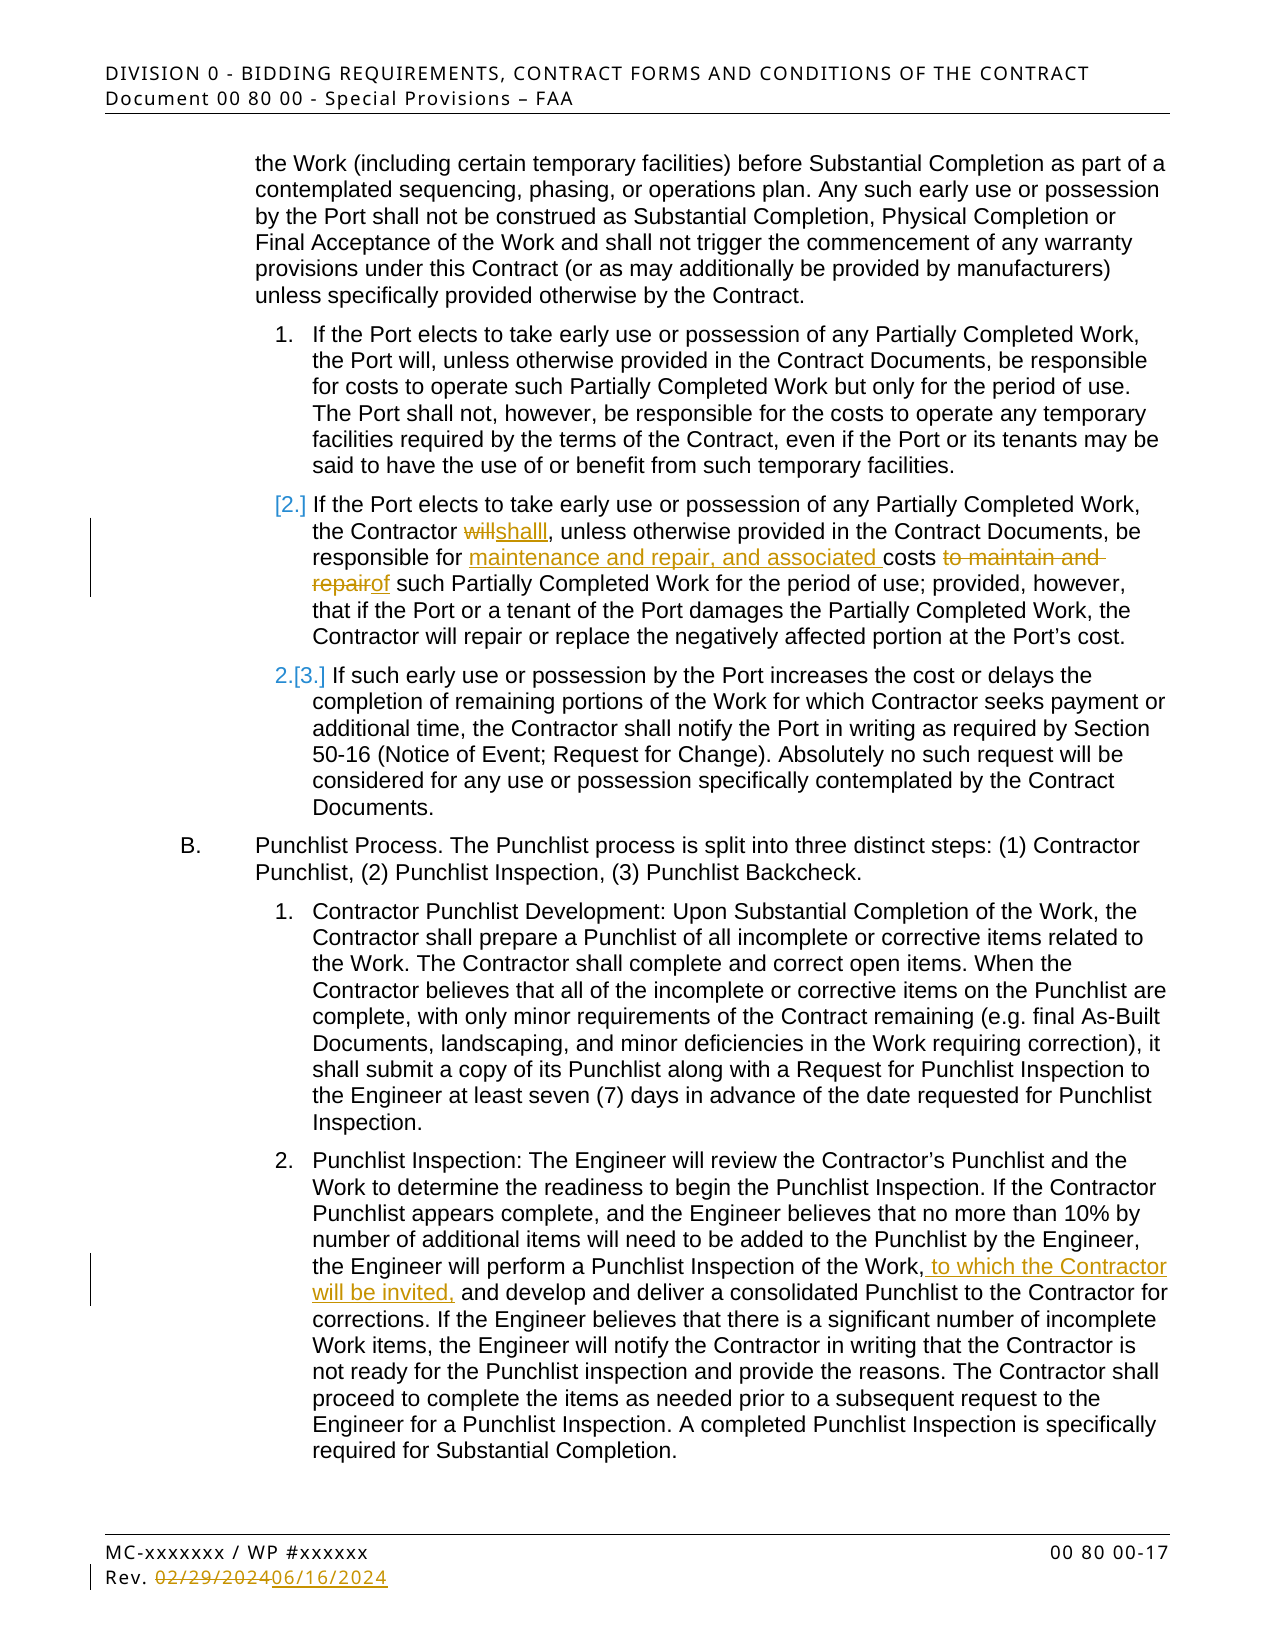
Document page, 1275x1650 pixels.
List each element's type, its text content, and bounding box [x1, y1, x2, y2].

text Punchlist Process. The Punchlist process is split into three distinct steps: (1) Contractor Punchlist, (2) Punchlist Inspection, (3) Punchlist Backcheck. [180, 832, 1170, 885]
list If the Port elects to take early use or possession of any Partially Completed Work, the Port will, unless otherwise provided in the Contract Documents, be responsible for costs to operate such Partially Completed Work but only for the period of use. The Port shall not, however, be responsible for the costs to operate any temporary facilities required by the terms of the Contract, even if the Port or its tenants may be said to have the use of or benefit from such temporary facilities. [274, 321, 1170, 479]
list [180, 150, 1170, 308]
list Contractor Punchlist Development: Upon Substantial Completion of the Work, the Contractor shall prepare a Punchlist of all incomplete or corrective items related to the Work. The Contractor shall complete and correct open items. When the Contractor believes that all of the incomplete or corrective items on the Punchlist are complete, with only minor requirements of the Contract remaining (e.g. final As-Built Documents, landscaping, and minor deficiencies in the Work requiring correction), it shall submit a copy of its Punchlist along with a Request for Punchlist Inspection to the Engineer at least seven (7) days in advance of the date requested for Punchlist Inspection. [274, 898, 1170, 1135]
list Punchlist Inspection: The Engineer will review the Contractor’s Punchlist and the Work to determine the readiness to begin the Punchlist Inspection. If the Contractor Punchlist appears complete, and the Engineer believes that no more than 10% by number of additional items will need to be added to the Punchlist by the Engineer, the Engineer will perform a Punchlist Inspection of the Work, and develop and deliver a consolidated Punchlist to the Contractor for corrections. If the Engineer believes that there is a significant number of incomplete Work items, the Engineer will notify the Contractor in writing that the Contractor is not ready for the Punchlist inspection and provide the reasons. The Contractor shall proceed to complete the items as needed prior to a subsequent request to the Engineer for a Punchlist Inspection. A completed Punchlist Inspection is specifically required for Substantial Completion. [274, 1147, 1170, 1464]
list If the Port elects to take early use or possession of any Partially Completed Work, the Contractor , unless otherwise provided in the Contract Documents, be responsible for costs such Partially Completed Work for the period of use; provided, however, that if the Port or a tenant of the Port damages the Partially Completed Work, the Contractor will repair or replace the negatively affected portion at the Port’s cost. [274, 491, 1170, 649]
list If such early use or possession by the Port increases the cost or delays the completion of remaining portions of the Work for which Contractor seeks payment or additional time, the Contractor shall notify the Port in writing as required by Section 50-16 (Notice of Event; Request for Change). Absolutely no such request will be considered for any use or possession specifically contemplated by the Contract Documents. [274, 662, 1170, 820]
